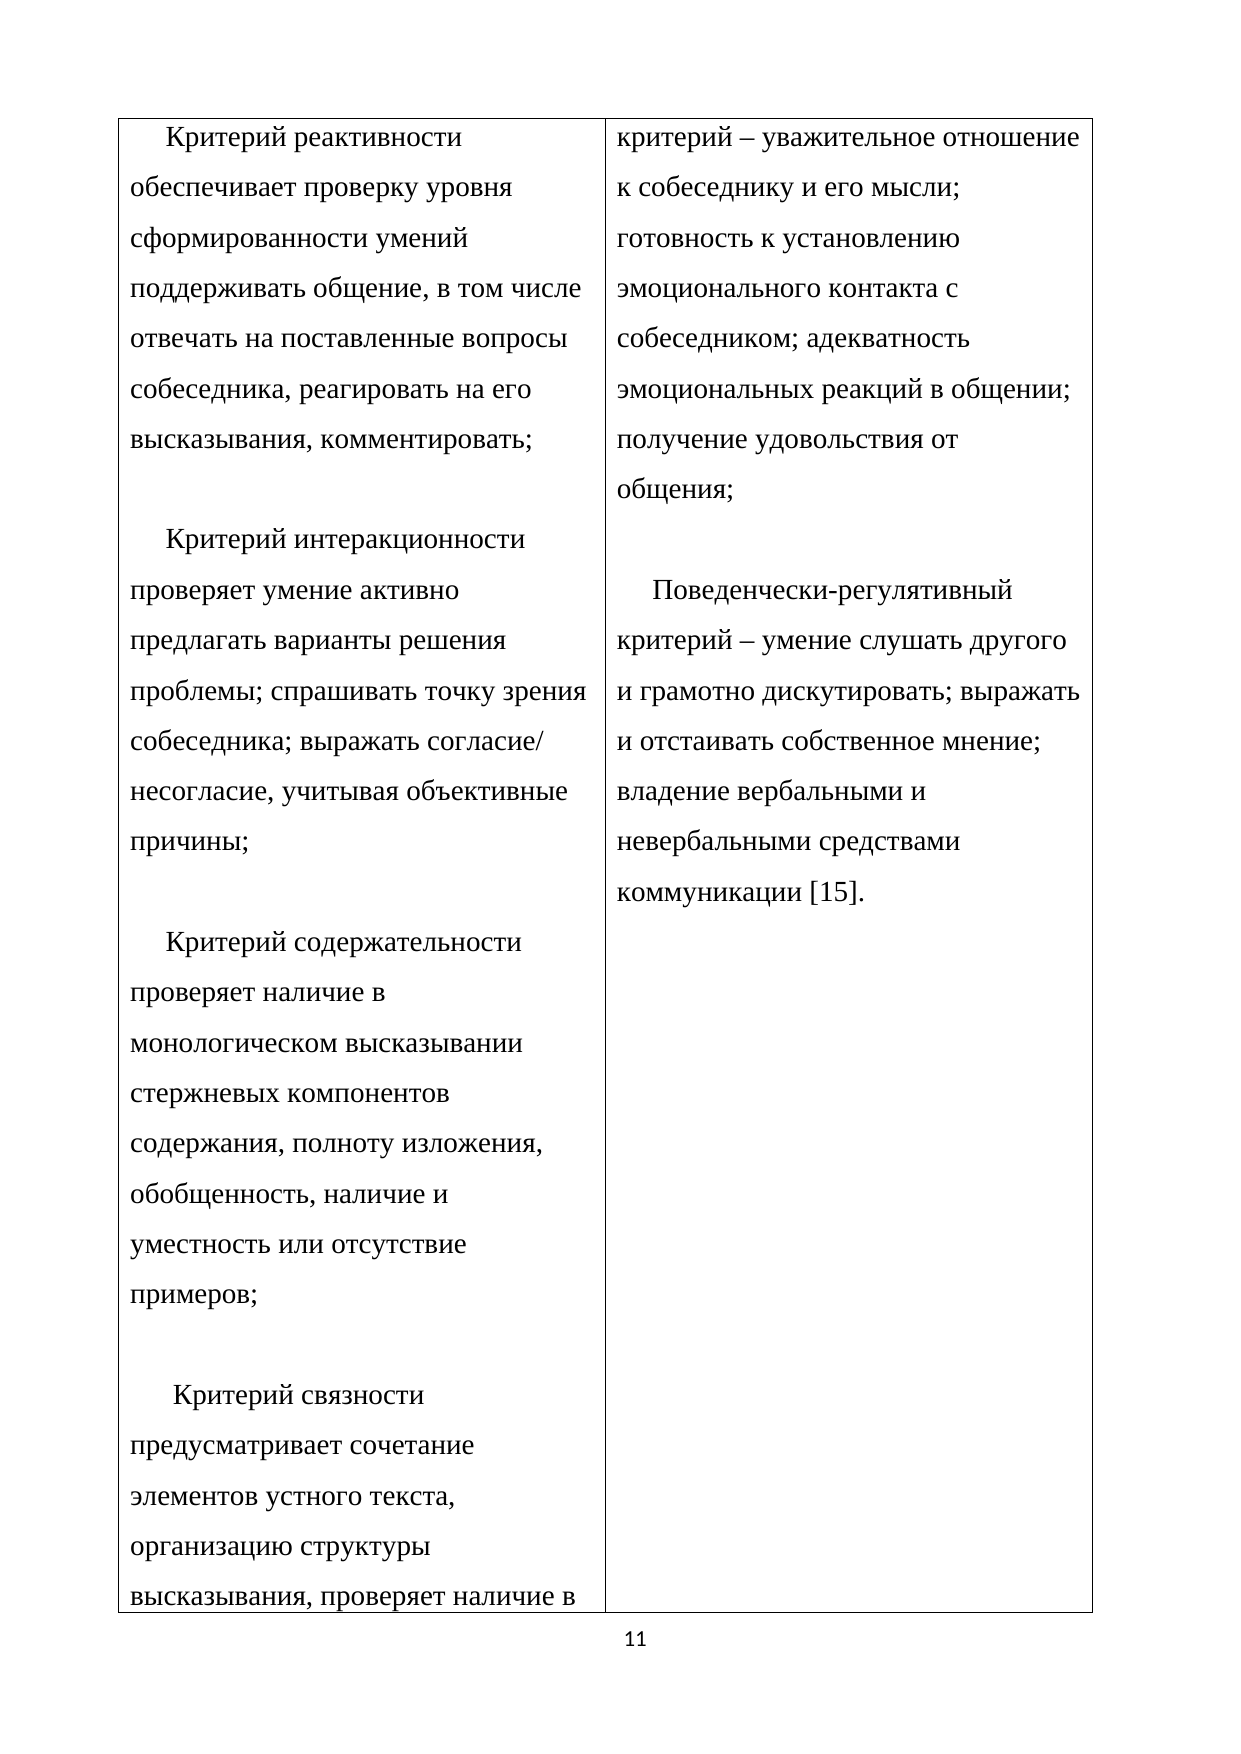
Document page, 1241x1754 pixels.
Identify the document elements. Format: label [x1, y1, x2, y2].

table_cell [119, 119, 605, 1612]
table_cell [606, 119, 1092, 1612]
